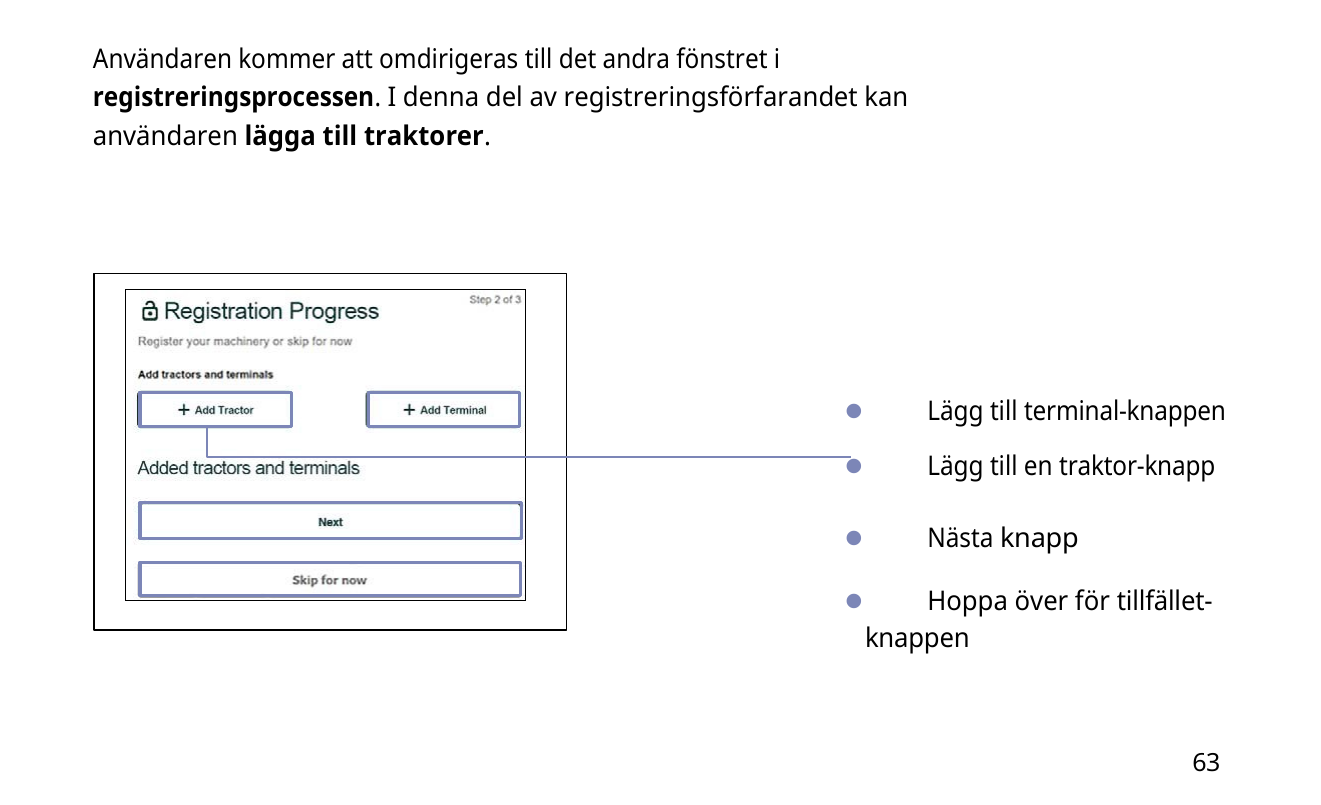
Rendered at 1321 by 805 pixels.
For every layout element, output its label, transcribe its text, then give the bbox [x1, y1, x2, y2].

text Användaren kommer att omdirigeras till det andra fönstret i registreringsprocessen. I denna del av registreringsförfarandet kan användaren lägga till traktorer. [93, 39, 973, 153]
list Hoppa över för tillfället-knappen [844, 581, 1258, 655]
picture [142, 394, 290, 425]
list Lägg till terminal-knappen [844, 391, 1258, 428]
list Lägg till en traktor-knapp [844, 446, 1258, 483]
list Nästa knapp [844, 518, 1258, 555]
picture [126, 290, 525, 600]
